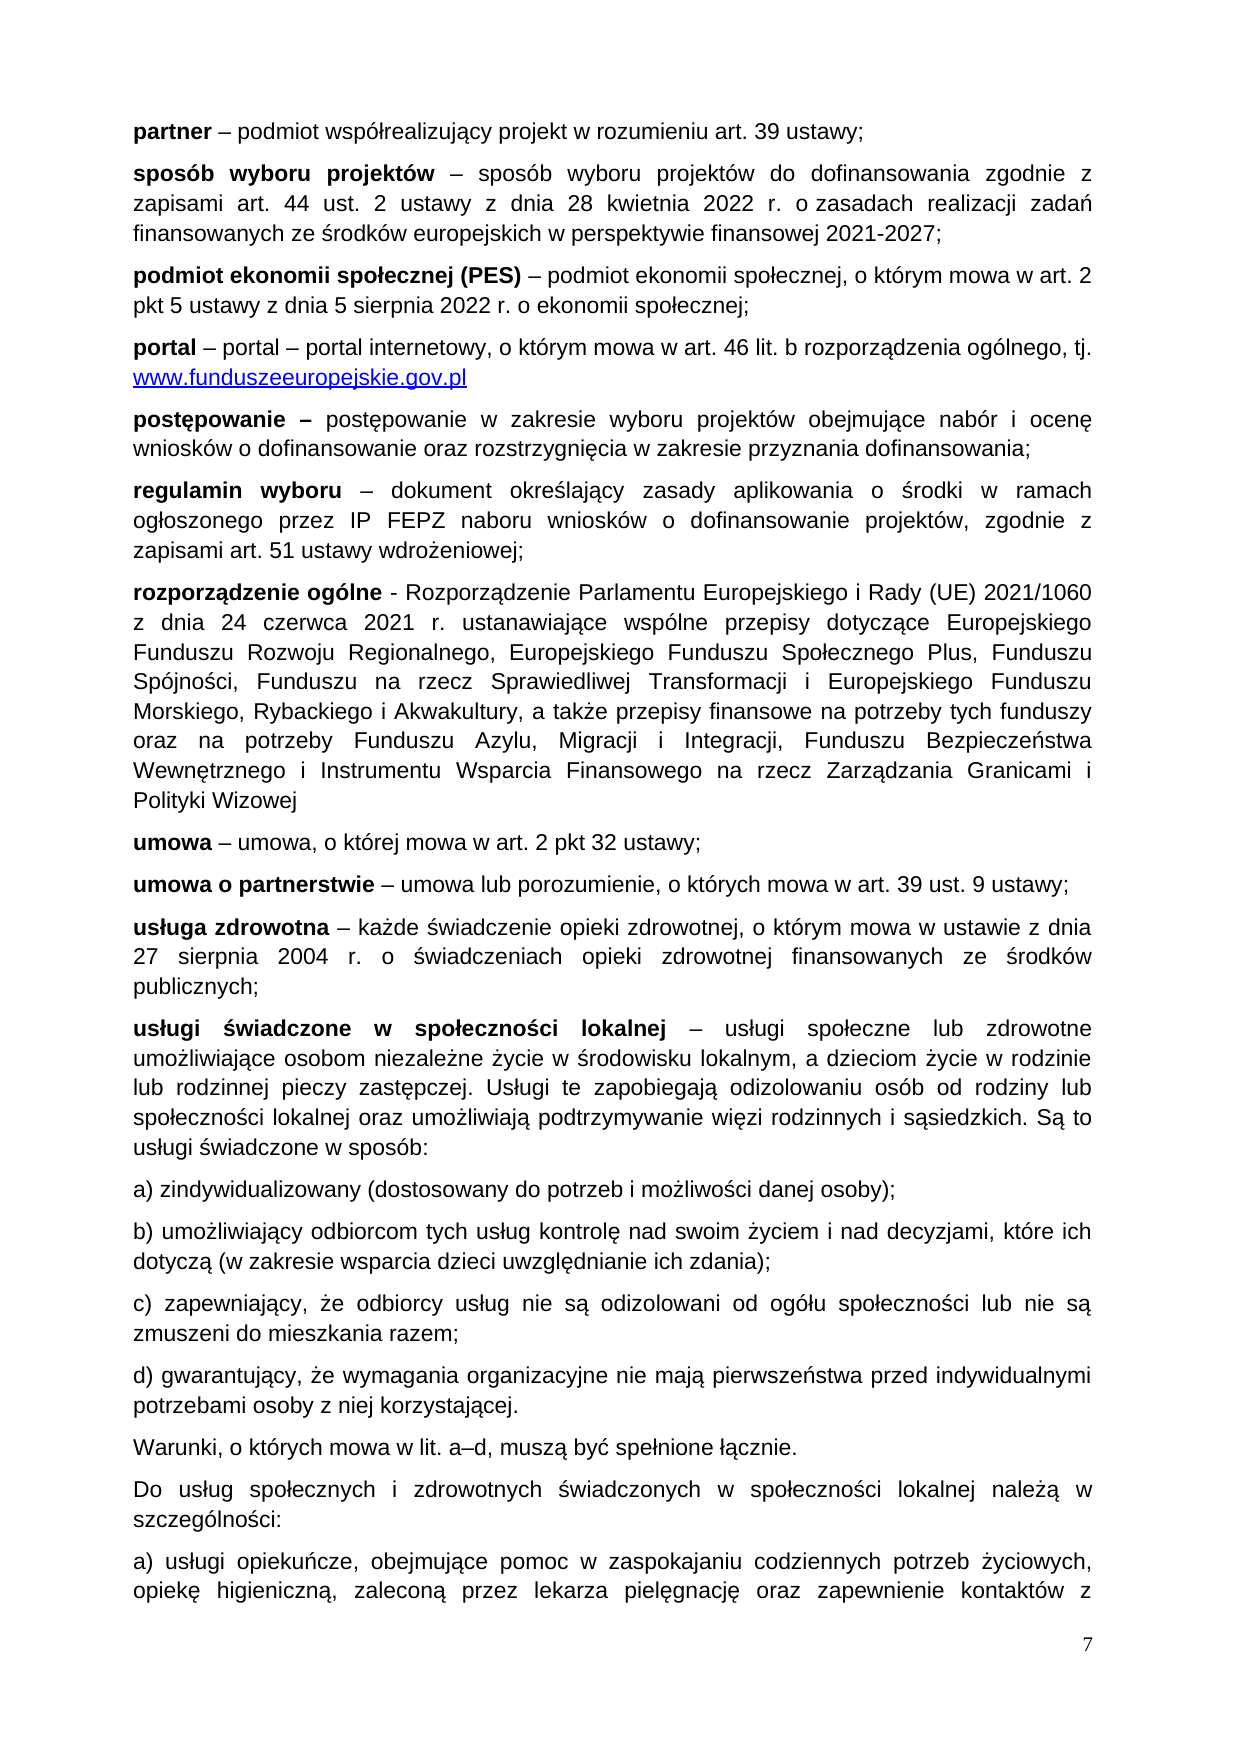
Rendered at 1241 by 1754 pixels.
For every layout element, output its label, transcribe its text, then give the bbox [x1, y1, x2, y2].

text sposób wyboru projektów – sposób wyboru projektów do dofinansowania zgodnie z zapisami art. 44 ust. 2 ustawy z dnia 28 kwietnia 2022 r. o zasadach realizacji zadań finansowanych ze środków europejskich w perspektywie finansowej 2021-2027; [133, 160, 1092, 246]
text regulamin wyboru – dokument określający zasady aplikowania o środki w ramach ogłoszonego przez IP FEPZ naboru wniosków o dofinansowanie projektów, zgodnie z zapisami art. 51 ustawy wdrożeniowej; [133, 477, 1092, 563]
text postępowanie – postępowanie w zakresie wyboru projektów obejmujące nabór i ocenę wniosków o dofinansowanie oraz rozstrzygnięcia w zakresie przyznania dofinansowania; [133, 406, 1092, 462]
text partner – podmiot współrealizujący projekt w rozumieniu art. 39 ustawy; [133, 118, 1092, 144]
text rozporządzenie ogólne - Rozporządzenie Parlamentu Europejskiego i Rady (UE) 2021/1060 z dnia 24 czerwca 2021 r. ustanawiające wspólne przepisy dotyczące Europejskiego Funduszu Rozwoju Regionalnego, Europejskiego Funduszu Społecznego Plus, Funduszu Spójności, Funduszu na rzecz Sprawiedliwej Transformacji i Europejskiego Funduszu Morskiego, Rybackiego i Akwakultury, a także przepisy finansowe na potrzeby tych funduszy oraz na potrzeby Funduszu Azylu, Migracji i Integracji, Funduszu Bezpieczeństwa Wewnętrznego i Instrumentu Wsparcia Finansowego na rzecz Zarządzania Granicami i Polityki Wizowej [133, 579, 1092, 813]
text usługi świadczone w społeczności lokalnej – usługi społeczne lub zdrowotne umożliwiające osobom niezależne życie w środowisku lokalnym, a dzieciom życie w rodzinie lub rodzinnej pieczy zastępczej. Usługi te zapobiegają odizolowaniu osób od rodziny lub społeczności lokalnej oraz umożliwiają podtrzymywanie więzi rodzinnych i sąsiedzkich. Są to usługi świadczone w sposób: [133, 1015, 1092, 1160]
text umowa – umowa, o której mowa w art. 2 pkt 32 ustawy; [133, 829, 1092, 855]
text portal – portal – portal internetowy, o którym mowa w art. 46 lit. b rozporządzenia ogólnego, tj. www.funduszeeuropejskie.gov.pl [133, 334, 1092, 390]
text Warunki, o których mowa w lit. a–d, muszą być spełnione łącznie. [133, 1434, 1092, 1460]
text usługa zdrowotna – każde świadczenie opieki zdrowotnej, o którym mowa w ustawie z dnia 27 sierpnia 2004 r. o świadczeniach opieki zdrowotnej finansowanych ze środków publicznych; [133, 913, 1092, 999]
text Do usług społecznych i zdrowotnych świadczonych w społeczności lokalnej należą w szczególności: [133, 1476, 1092, 1532]
text d) gwarantujący, że wymagania organizacyjne nie mają pierwszeństwa przed indywidualnymi potrzebami osoby z niej korzystającej. [133, 1362, 1092, 1418]
text a) zindywidualizowany (dostosowany do potrzeb i możliwości danej osoby); [133, 1176, 1092, 1202]
text umowa o partnerstwie – umowa lub porozumienie, o których mowa w art. 39 ust. 9 ustawy; [133, 871, 1092, 898]
text b) umożliwiający odbiorcom tych usług kontrolę nad swoim życiem i nad decyzjami, które ich dotyczą (w zakresie wsparcia dzieci uwzględnianie ich zdania); [133, 1218, 1092, 1274]
text c) zapewniający, że odbiorcy usług nie są odizolowani od ogółu społeczności lub nie są zmuszeni do mieszkania razem; [133, 1290, 1092, 1346]
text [133, 1548, 1092, 1604]
text podmiot ekonomii społecznej (PES) – podmiot ekonomii społecznej, o którym mowa w art. 2 pkt 5 ustawy z dnia 5 sierpnia 2022 r. o ekonomii społecznej; [133, 262, 1092, 318]
